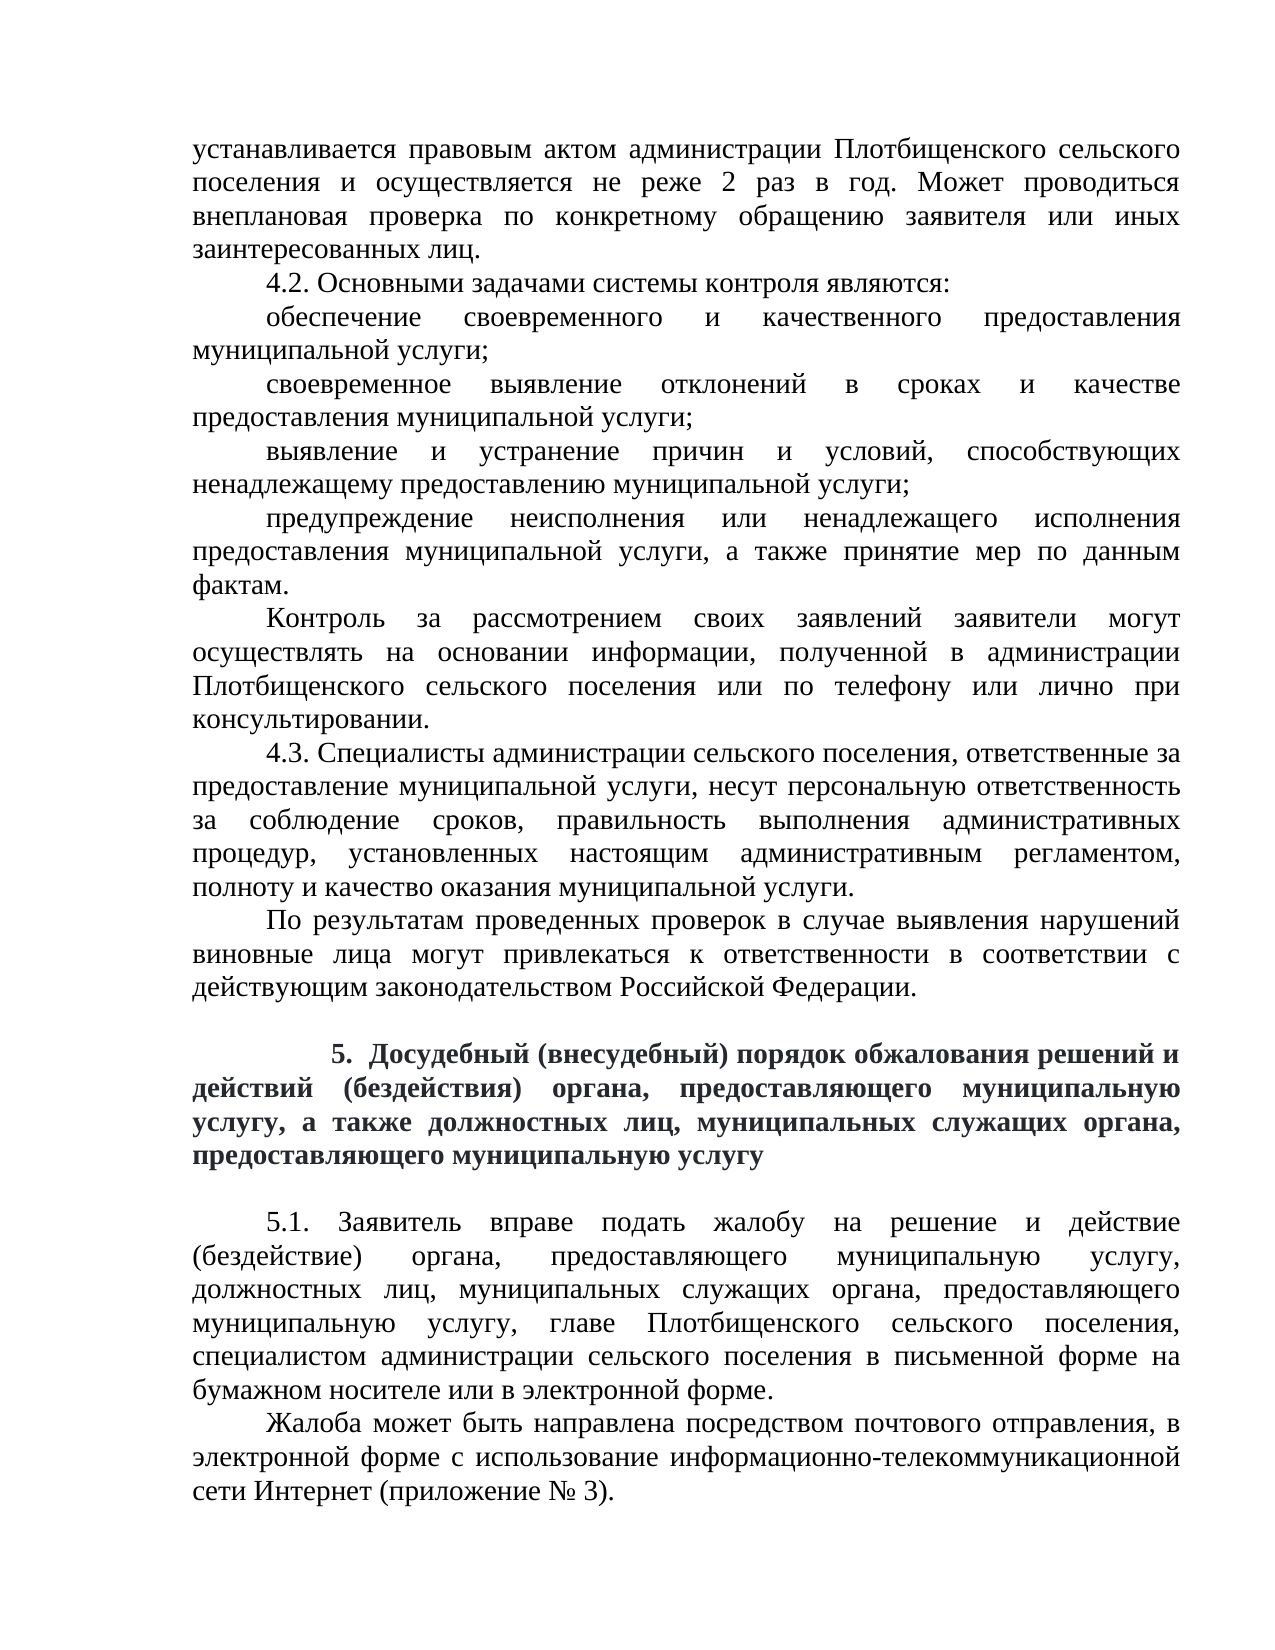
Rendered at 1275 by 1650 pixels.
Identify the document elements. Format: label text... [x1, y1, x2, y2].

text 5.1. Заявитель вправе подать жалобу на решение и действие (бездействие) органа, предоставляющего муниципальную услугу, должностных лиц, муниципальных служащих органа, предоставляющего муниципальную услугу, главе Плотбищенского сельского поселения, специалистом администрации сельского поселения в письменной форме на бумажном носителе или в электронной форме. [192, 1204, 1181, 1406]
text выявление и устранение причин и условий, способствующих ненадлежащему предоставлению муниципальной услуги; [192, 433, 1181, 500]
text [192, 131, 1181, 265]
text 4.2. Основными задачами системы контроля являются: [192, 265, 1181, 299]
text По результатам проведенных проверок в случае выявления нарушений виновные лица могут привлекаться к ответственности в соответствии с действующим законодательством Российской Федерации. [192, 902, 1181, 1003]
text своевременное выявление отклонений в сроках и качестве предоставления муниципальной услуги; [192, 366, 1181, 433]
text 5. Досудебный (внесудебный) порядок обжалования решений и действий (бездействия) органа, предоставляющего муниципальную услугу, а также должностных лиц, муниципальных служащих органа, предоставляющего муниципальную услугу [192, 1037, 1181, 1171]
text Жалоба может быть направлена посредством почтового отправления, в электронной форме с использование информационно-телекоммуникационной сети Интернет (приложение № 3). [192, 1406, 1181, 1506]
text обеспечение своевременного и качественного предоставления муниципальной услуги; [192, 299, 1181, 366]
text 4.3. Специалисты администрации сельского поселения, ответственные за предоставление муниципальной услуги, несут персональную ответственность за соблюдение сроков, правильность выполнения административных процедур, установленных настоящим административным регламентом, полноту и качество оказания муниципальной услуги. [192, 735, 1181, 902]
text предупреждение неисполнения или ненадлежащего исполнения предоставления муниципальной услуги, а также принятие мер по данным фактам. [192, 500, 1181, 601]
text Контроль за рассмотрением своих заявлений заявители могут осуществлять на основании информации, полученной в администрации Плотбищенского сельского поселения или по телефону или лично при консультировании. [192, 601, 1181, 735]
